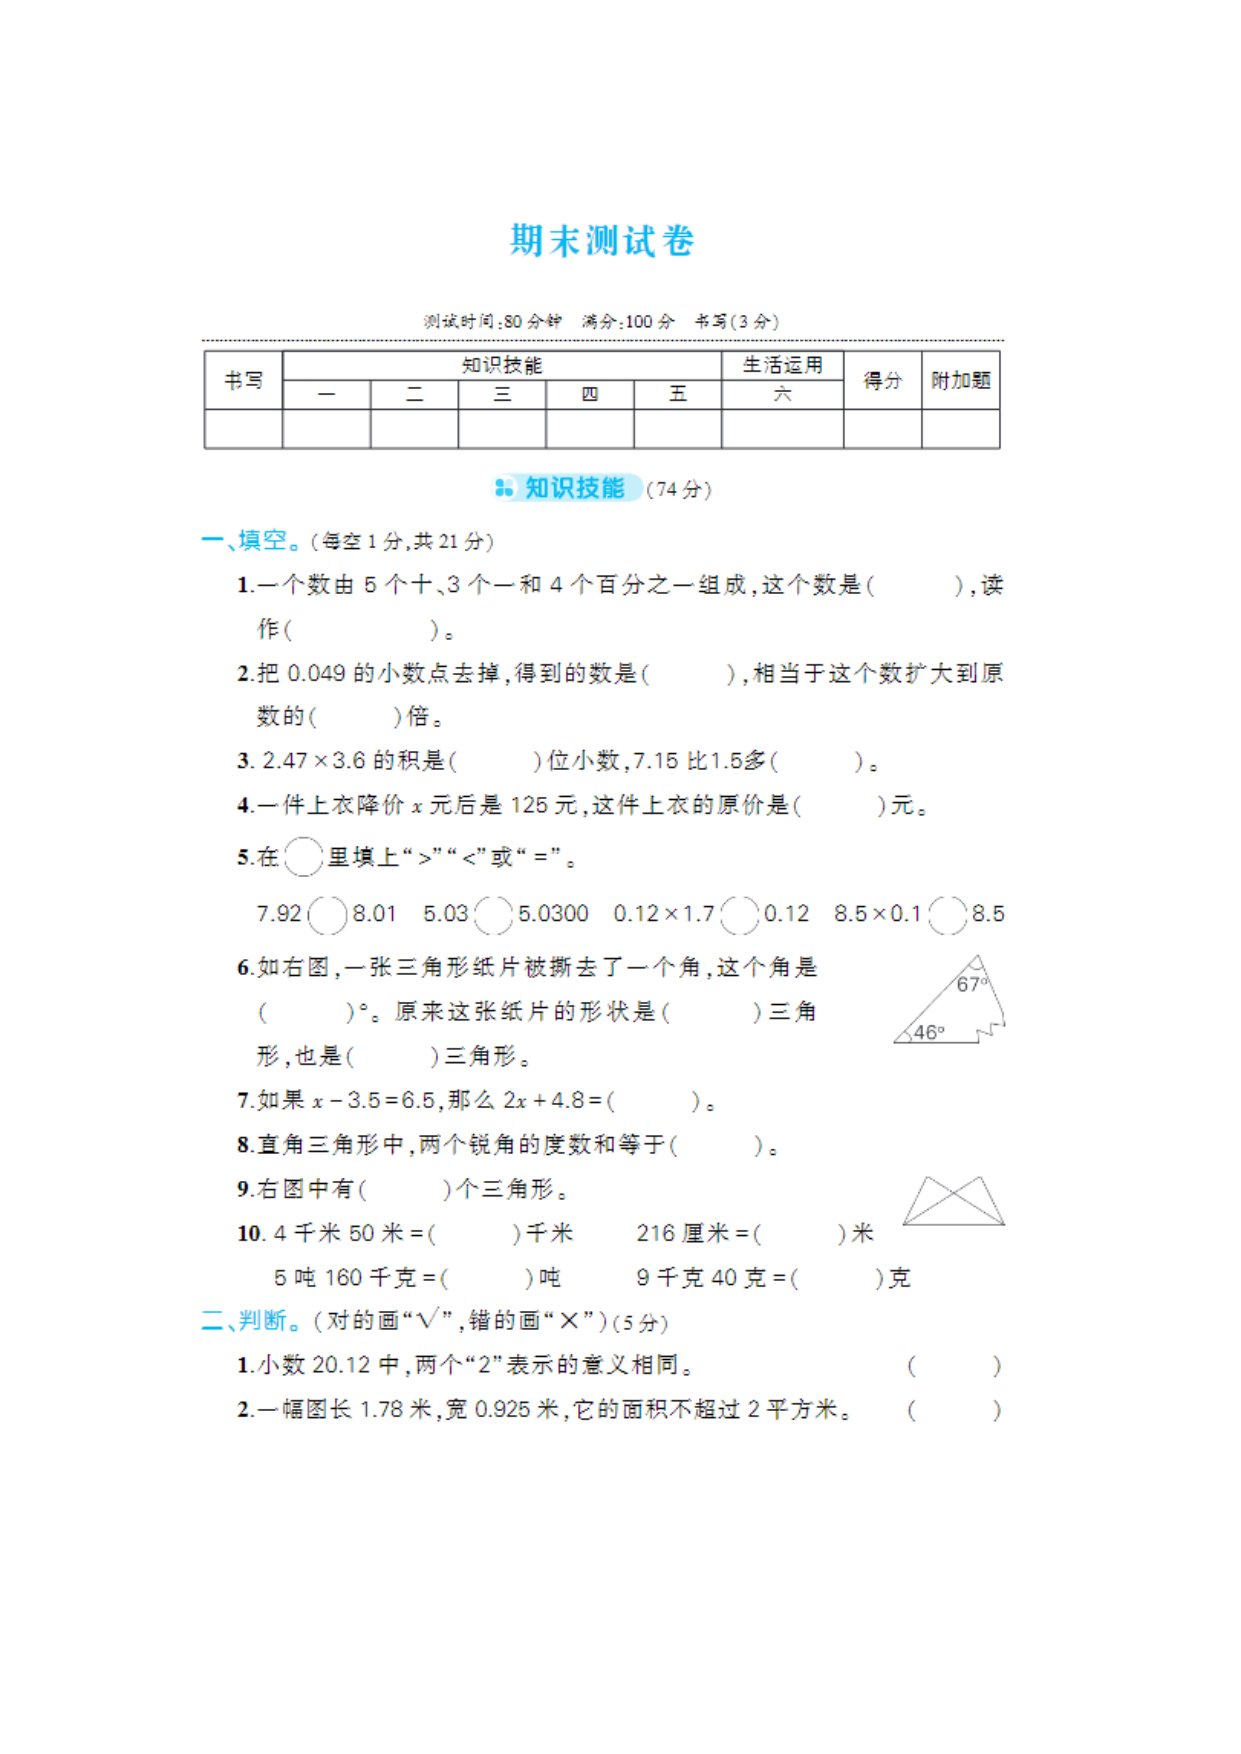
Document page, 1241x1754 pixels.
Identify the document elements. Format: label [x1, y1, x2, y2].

picture [187, 162, 1053, 1437]
